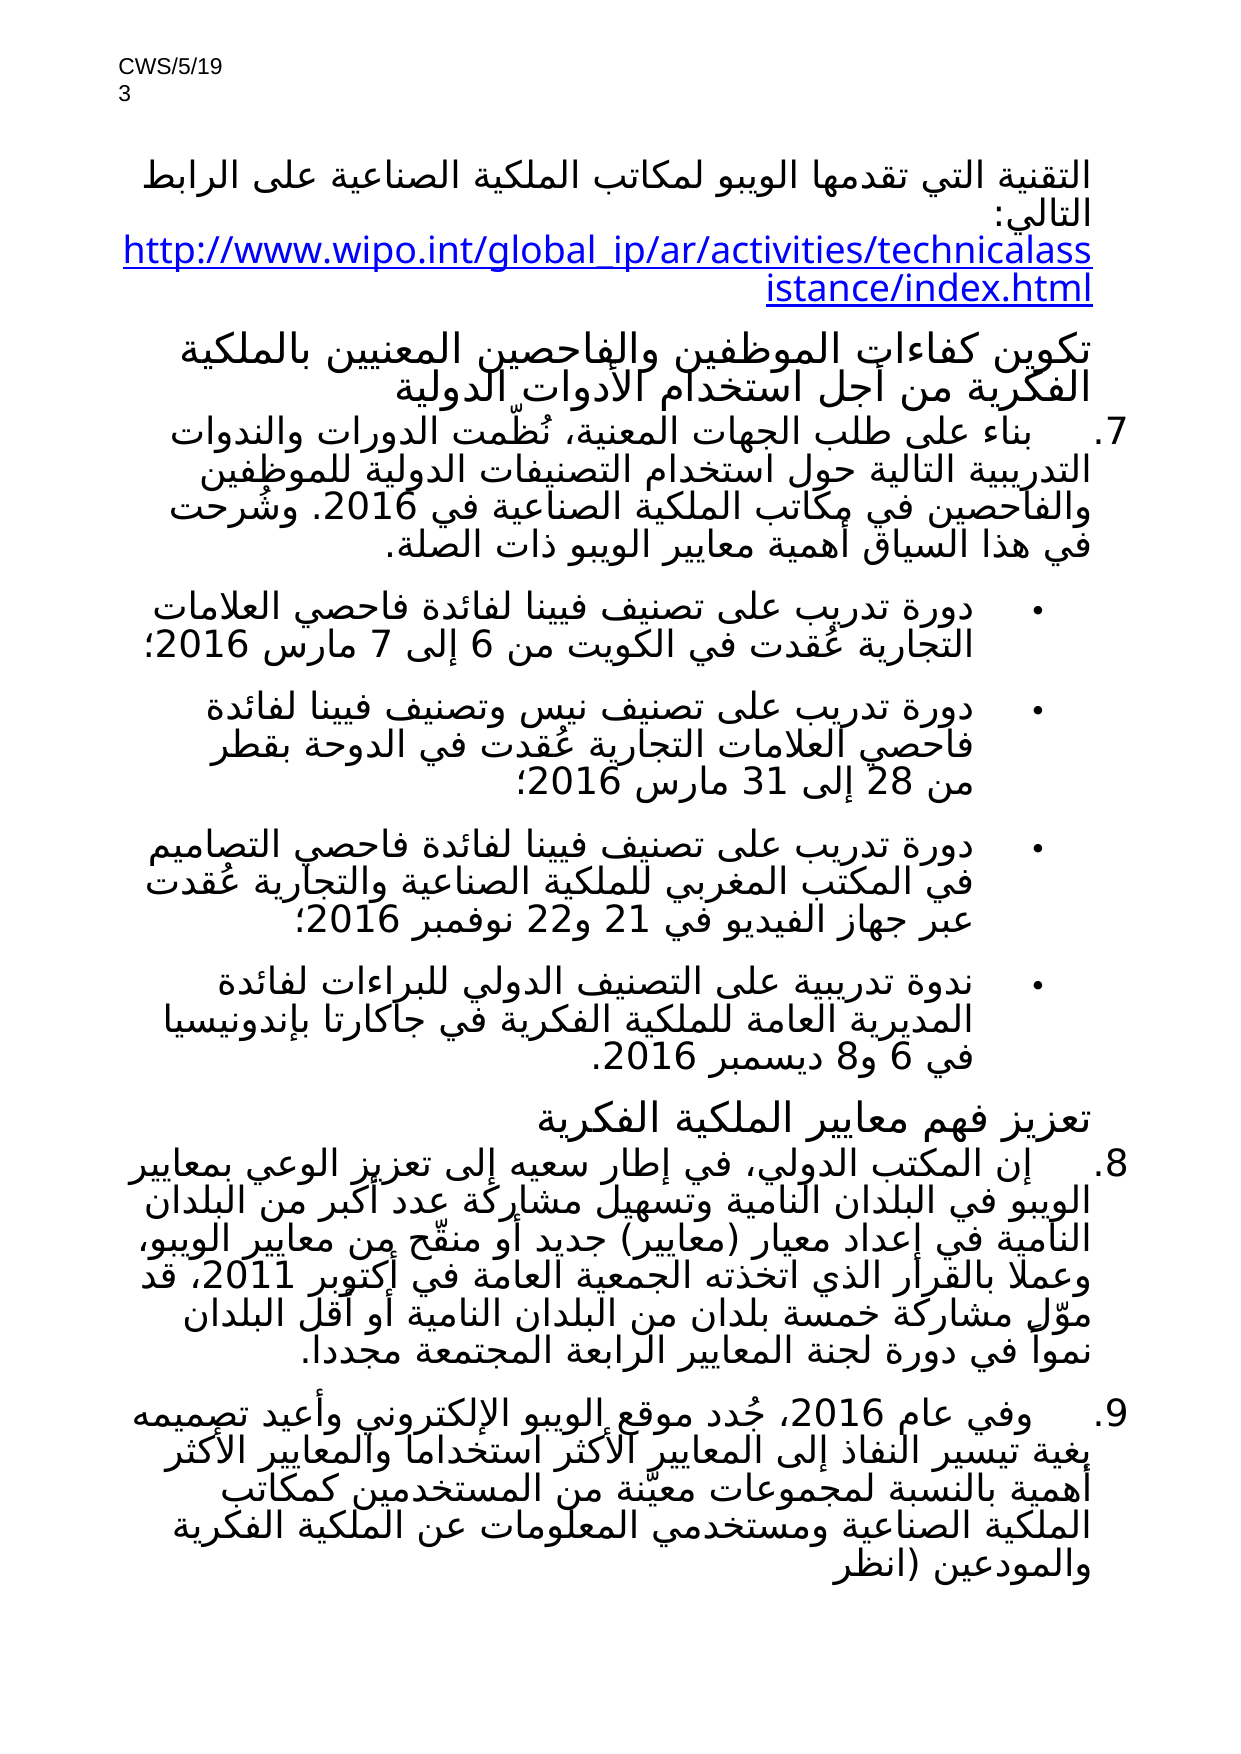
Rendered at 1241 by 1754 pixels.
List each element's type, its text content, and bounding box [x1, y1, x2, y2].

list تكوين كفاءات الموظفين والفاحصين المعنيين بالملكية الفكرية من أجل استخدام الأدوات الدولية [1012, 333, 1092, 408]
text إن المكتب الدولي، في إطار سعيه إلى تعزيز الوعي بمعايير الويبو في البلدان النامية وتسهيل مشاركة عدد أكبر من البلدان النامية في إعداد معيار (معايير) جديد أو منقّح من معايير الويبو، وعملا بالقرار الذي اتخذته الجمعية العامة في أكتوبر 2011، قد موّل مشاركة خمسة بلدان من البلدان النامية أو أقل البلدان نمواً في دورة لجنة المعايير الرابعة المجتمعة مجددا. [118, 1146, 1092, 1371]
list دورة تدريب على تصنيف فيينا لفائدة فاحصي التصاميم في المكتب المغربي للملكية الصناعية والتجارية عُقدت عبر جهاز الفيديو في 21 و22 نوفمبر 2016؛ [118, 827, 1033, 940]
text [118, 1396, 1092, 1583]
list دورة تدريب على تصنيف نيس وتصنيف فيينا لفائدة فاحصي العلامات التجارية عُقدت في الدوحة بقطر من 28 إلى 31 مارس 2016؛ [118, 690, 1033, 802]
list تعزيز فهم معايير الملكية الفكرية [118, 1102, 1092, 1140]
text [118, 158, 1092, 308]
list ندوة تدريبية على التصنيف الدولي للبراءات لفائدة المديرية العامة للملكية الفكرية في جاكارتا بإندونيسيا في 6 و8 ديسمبر 2016. [118, 965, 1033, 1077]
list تكوين كفاءات الموظفين والفاحصين المعنيين بالملكية الفكرية من أجل استخدام الأدوات الدولية [118, 333, 1072, 408]
text بناء على طلب الجهات المعنية، نُظّمت الدورات والندوات التدريبية التالية حول استخدام التصنيفات الدولية للموظفين والفاحصين في مكاتب الملكية الصناعية في 2016. وشُرحت في هذا السياق أهمية معايير الويبو ذات الصلة. [118, 415, 1092, 565]
list دورة تدريب على تصنيف فيينا لفائدة فاحصي العلامات التجارية عُقدت في الكويت من 6 إلى 7 مارس 2016؛ [118, 590, 1033, 665]
